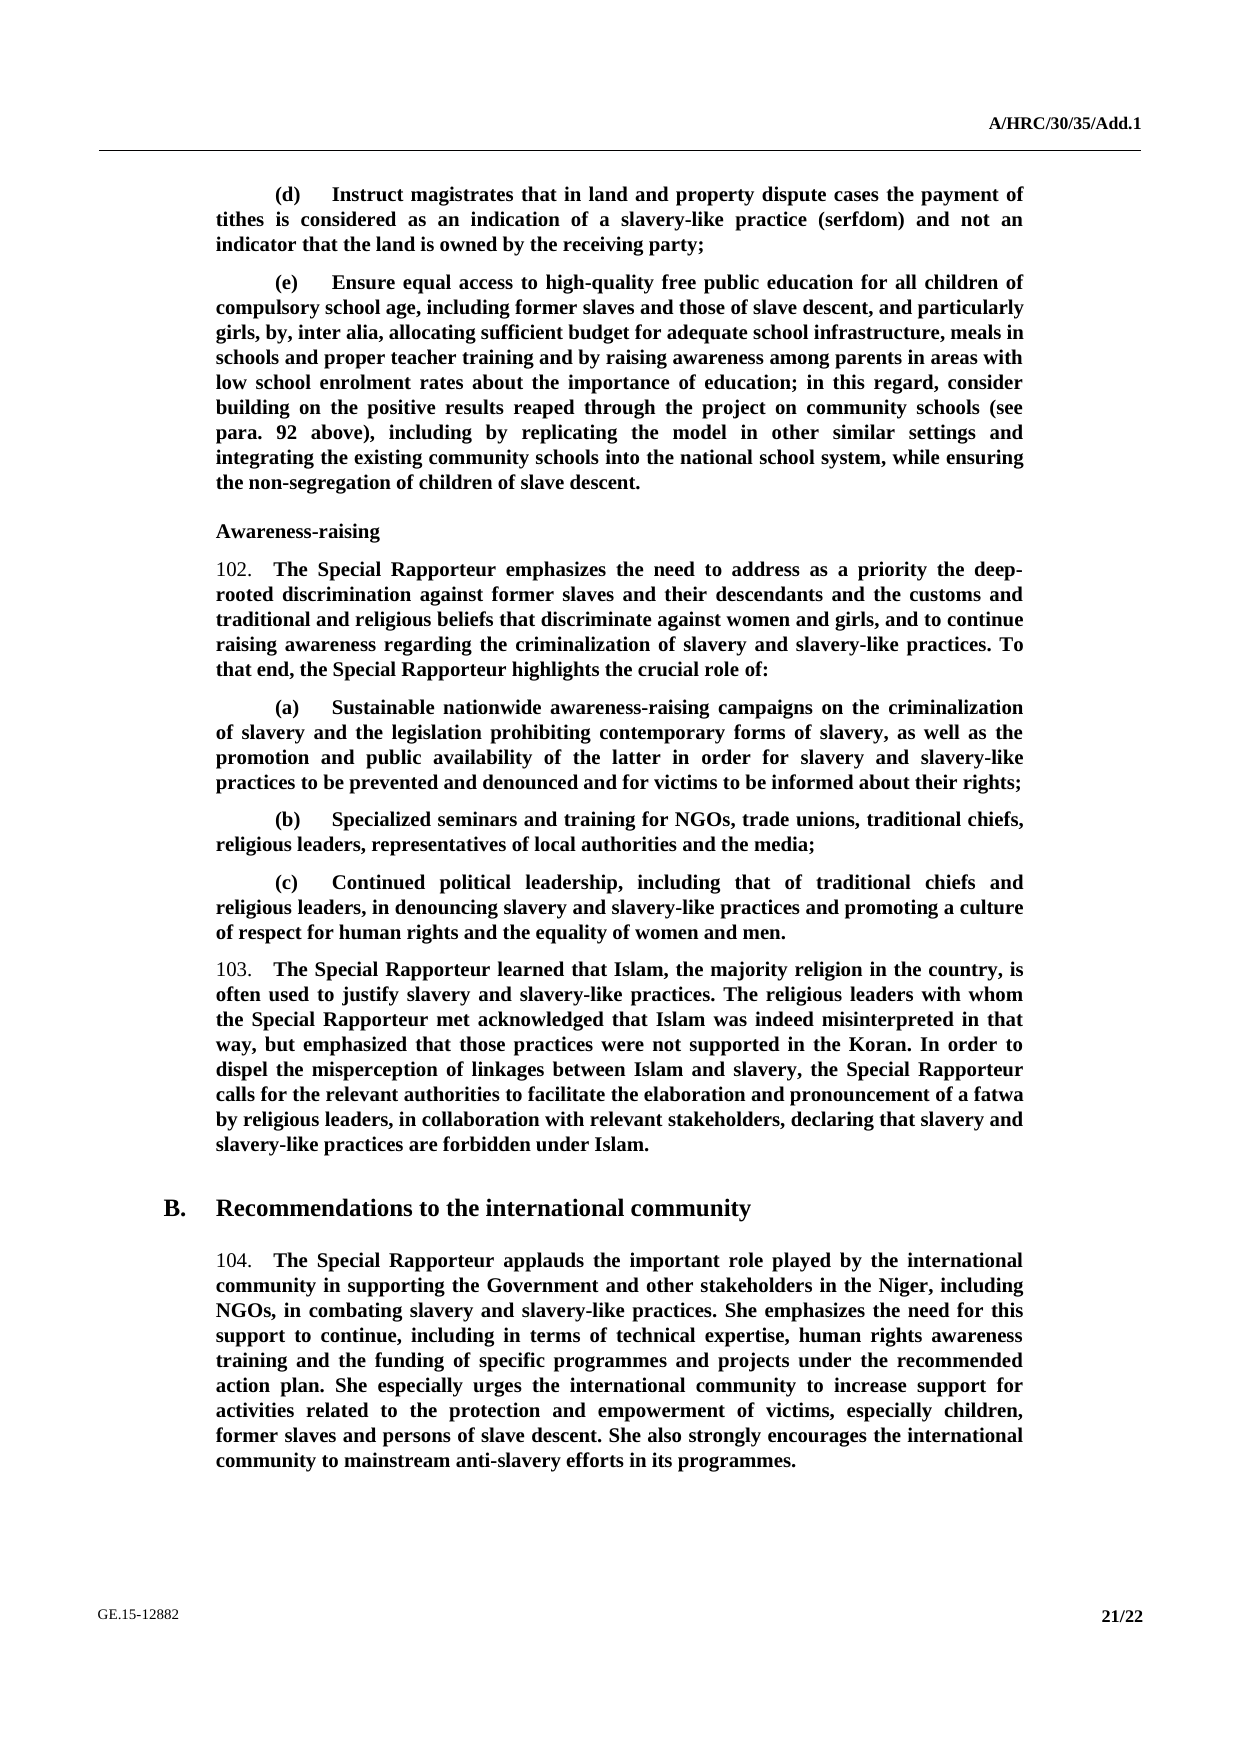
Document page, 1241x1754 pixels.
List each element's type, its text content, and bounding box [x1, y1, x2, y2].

text (d) Instruct magistrates that in land and property dispute cases the payment of tithes is considered as an indication of a slavery-like practice (serfdom) and not an indicator that the land is owned by the receiving party; [216, 181, 1024, 256]
text (c) Continued political leadership, including that of traditional chiefs and religious leaders, in denouncing slavery and slavery-like practices and promoting a culture of respect for human rights and the equality of women and men. [216, 869, 1024, 944]
text 104. The Special Rapporteur applauds the important role played by the international community in supporting the Government and other stakeholders in the Niger, including NGOs, in combating slavery and slavery-like practices. She emphasizes the need for this support to continue, including in terms of technical expertise, human rights awareness training and the funding of specific programmes and projects under the recommended action plan. She especially urges the international community to increase support for activities related to the protection and empowerment of victims, especially children, former slaves and persons of slave descent. She also strongly encourages the international community to mainstream anti-slavery efforts in its programmes. [216, 1247, 1024, 1472]
text 103. The Special Rapporteur learned that Islam, the majority religion in the country, is often used to justify slavery and slavery-like practices. The religious leaders with whom the Special Rapporteur met acknowledged that Islam was indeed misinterpreted in that way, but emphasized that those practices were not supported in the Koran. In order to dispel the misperception of linkages between Islam and slavery, the Special Rapporteur calls for the relevant authorities to facilitate the elaboration and pronouncement of a fatwa by religious leaders, in collaboration with relevant stakeholders, declaring that slavery and slavery-like practices are forbidden under Islam. [216, 956, 1024, 1156]
text Awareness-raising [97, 519, 1024, 544]
text (a) Sustainable nationwide awareness-raising campaigns on the criminalization of slavery and the legislation prohibiting contemporary forms of slavery, as well as the promotion and public availability of the latter in order for slavery and slavery-like practices to be prevented and denounced and for victims to be informed about their rights; [216, 694, 1024, 794]
text (e) Ensure equal access to high-quality free public education for all children of compulsory school age, including former slaves and those of slave descent, and particularly girls, by, inter alia, allocating sufficient budget for adequate school infrastructure, meals in schools and proper teacher training and by raising awareness among parents in areas with low school enrolment rates about the importance of education; in this regard, consider building on the positive results reaped through the project on community schools (see para. 92 above), including by replicating the model in other similar settings and integrating the existing community schools into the national school system, while ensuring the non-segregation of children of slave descent. [216, 269, 1024, 494]
text (b) Specialized seminars and training for NGOs, trade unions, traditional chiefs, religious leaders, representatives of local authorities and the media; [216, 806, 1024, 856]
text 102. The Special Rapporteur emphasizes the need to address as a priority the deep-rooted discrimination against former slaves and their descendants and the customs and traditional and religious beliefs that discriminate against women and girls, and to continue raising awareness regarding the criminalization of slavery and slavery-like practices. To that end, the Special Rapporteur highlights the crucial role of: [216, 556, 1024, 681]
text B. Recommendations to the international community [97, 1194, 1024, 1222]
